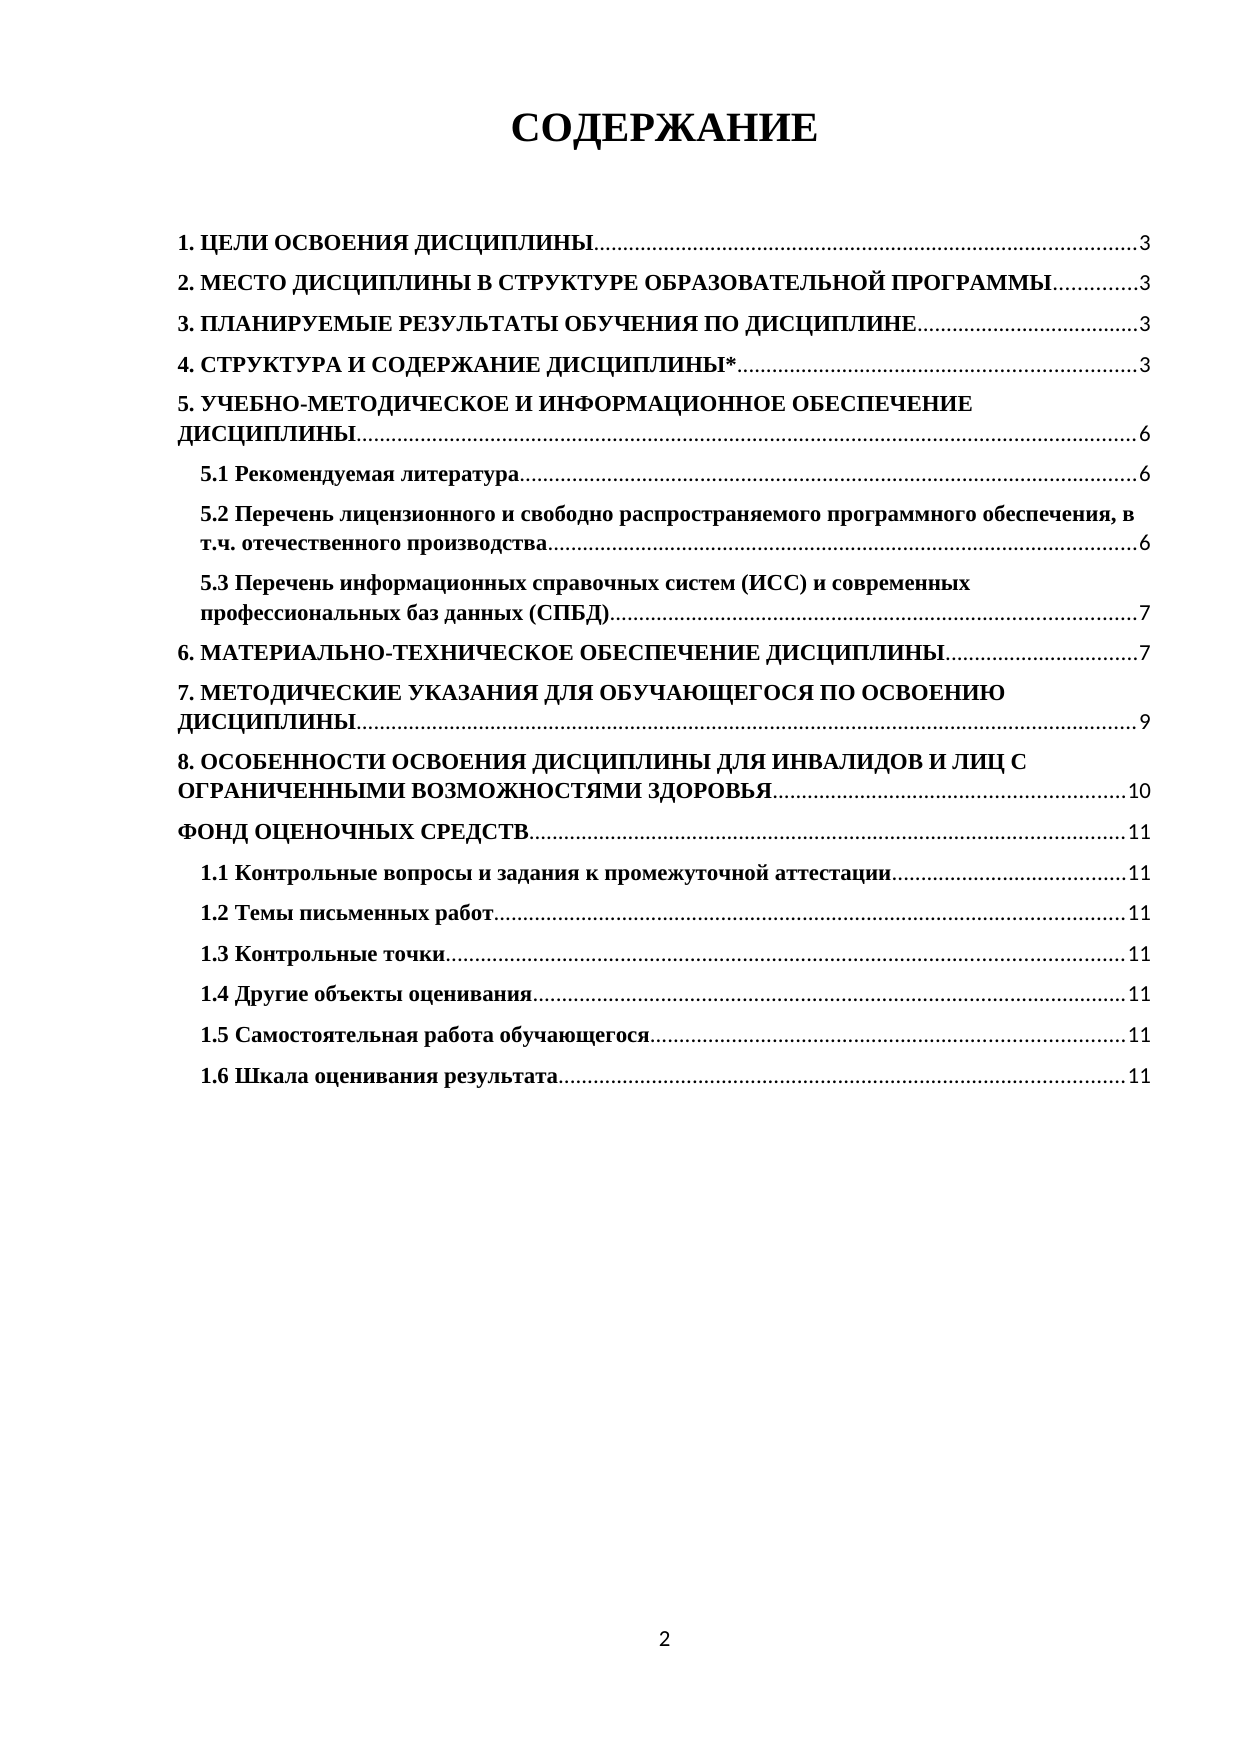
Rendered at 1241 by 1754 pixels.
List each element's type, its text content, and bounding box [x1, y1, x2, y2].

text СОДЕРЖАНИЕ [177, 102, 1152, 150]
